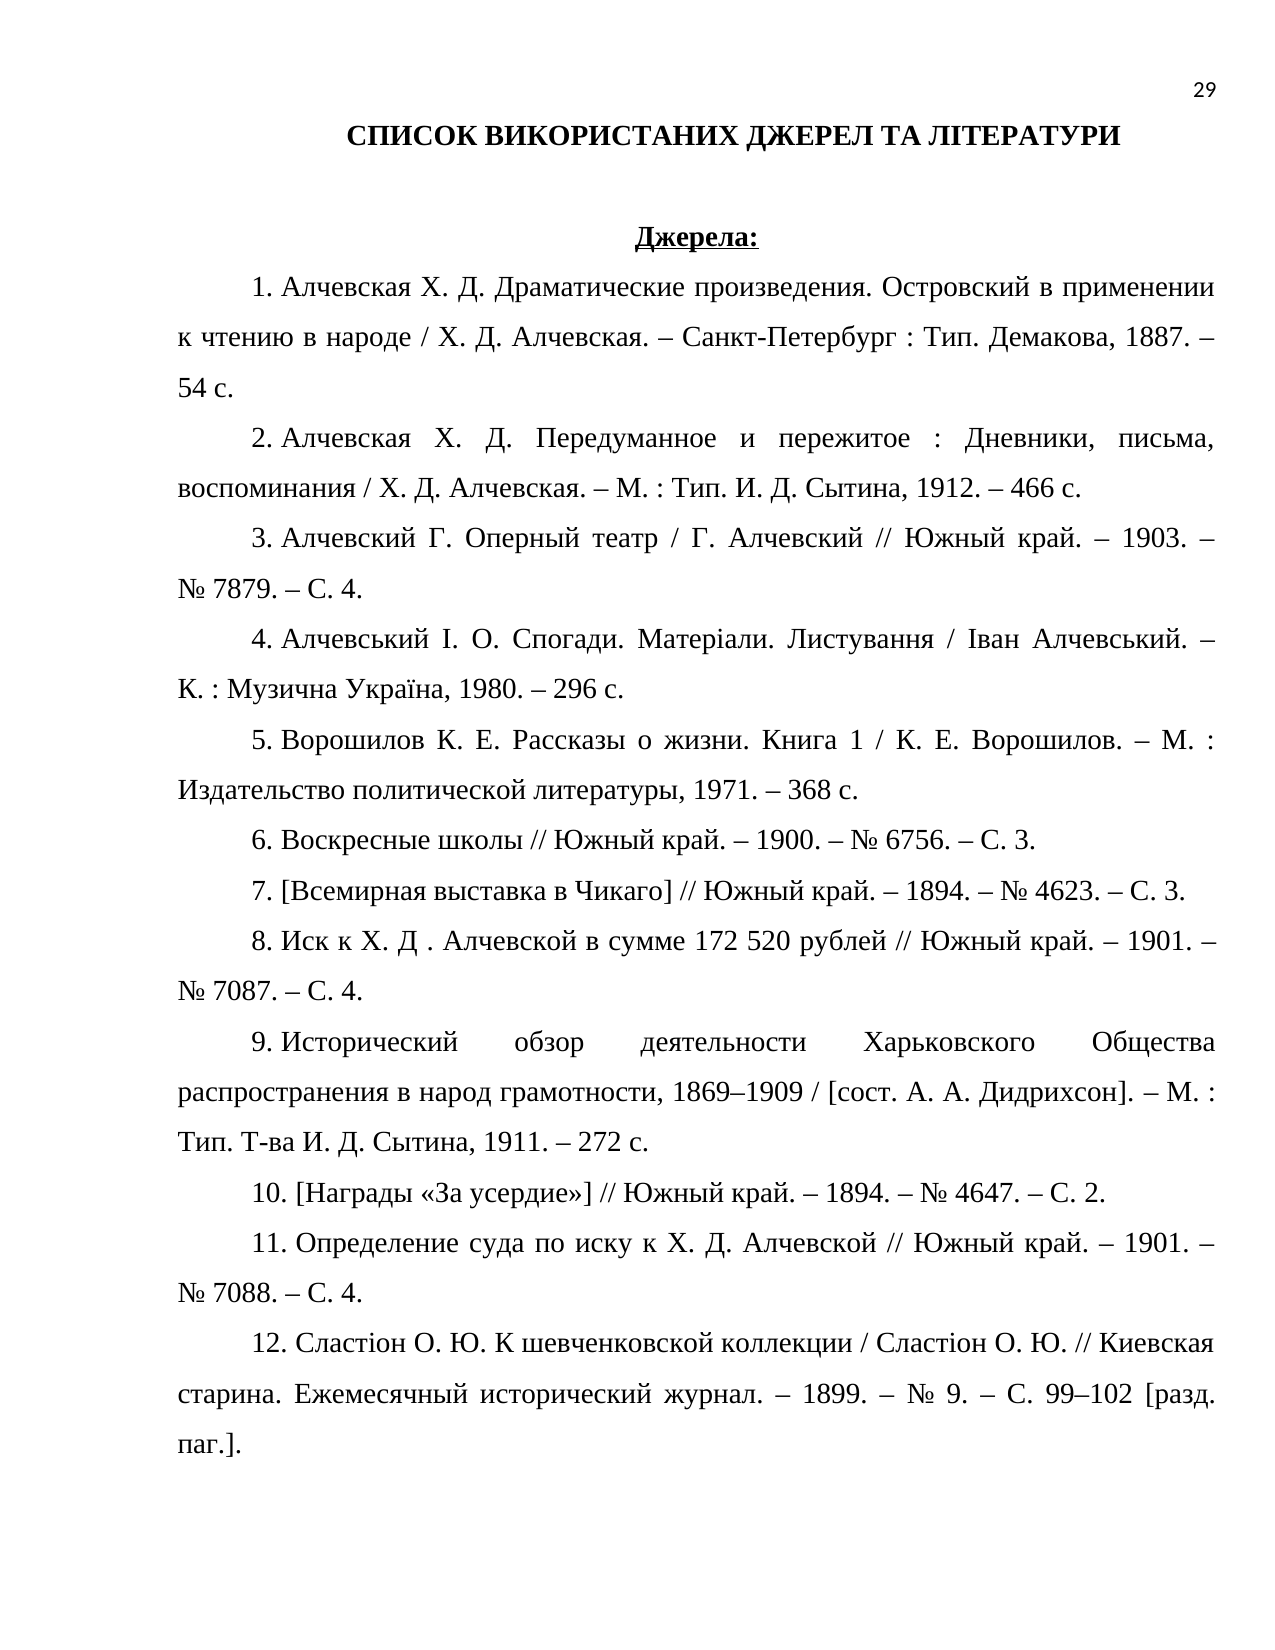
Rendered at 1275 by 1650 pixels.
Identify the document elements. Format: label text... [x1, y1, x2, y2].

list Алчевская Х. Д. Драматические произведения. Островский в применении к чтению в народе / Х. Д. Алчевская. – Санкт-Петербург : Тип. Демакова, 1887. – 54 с. [177, 269, 1216, 403]
list Исторический обзор деятельности Харьковского Общества распространения в народ грамотности, 1869–1909 / [сост. А. А. Дидрихсон]. – М. : Тип. Т-ва И. Д. Сытина, 1911. – 272 с. [177, 1024, 1216, 1158]
list Определение суда по иску к X. Д. Алчевской // Южный край. – 1901. – № 7088. – С. 4. [177, 1225, 1216, 1309]
list Алчевский Г. Оперный театр / Г. Алчевский // Южный край. – 1903. – № 7879. – С. 4. [177, 521, 1216, 604]
list Джерела: [177, 219, 1216, 252]
list Алчевський І. О. Спогади. Матеріали. Листування / Іван Алчевський. – К. : Музична Україна, 1980. – 296 с. [177, 621, 1216, 705]
list [Награды «За усердие»] // Южный край. – 1894. – № 4647. – С. 2. [177, 1175, 1216, 1208]
list Иск к X. Д . Алчевской в сумме 172 520 рублей // Южный край. – 1901. – № 7087. – С. 4. [177, 923, 1216, 1007]
list 12. Сластіон О. Ю. К шевченковской коллекции / Сластіон О. Ю. // Киевская старина. Ежемесячный исторический журнал. – 1899. – № 9. – С. 99–102 [разд. паг.]. [177, 1326, 1216, 1460]
list [Всемирная выставка в Чикаго] // Южный край. – 1894. – № 4623. – С. 3. [177, 873, 1216, 906]
list Воскресные школы // Южный край. – 1900. – № 6756. – С. 3. [177, 822, 1216, 856]
list Ворошилов К. Е. Рассказы о жизни. Книга 1 / К. Е. Ворошилов. – М. : Издательство политической литературы, 1971. – 368 с. [177, 722, 1216, 806]
list Алчевская Х. Д. Передуманное и пережитое : Дневники, письма, воспоминания / Х. Д. Алчевская. – М. : Тип. И. Д. Сытина, 1912. – 466 c. [177, 420, 1216, 504]
text СПИСОК ВИКОРИСТАНИХ ДЖЕРЕЛ ТА ЛІТЕРАТУРИ [177, 118, 1216, 152]
